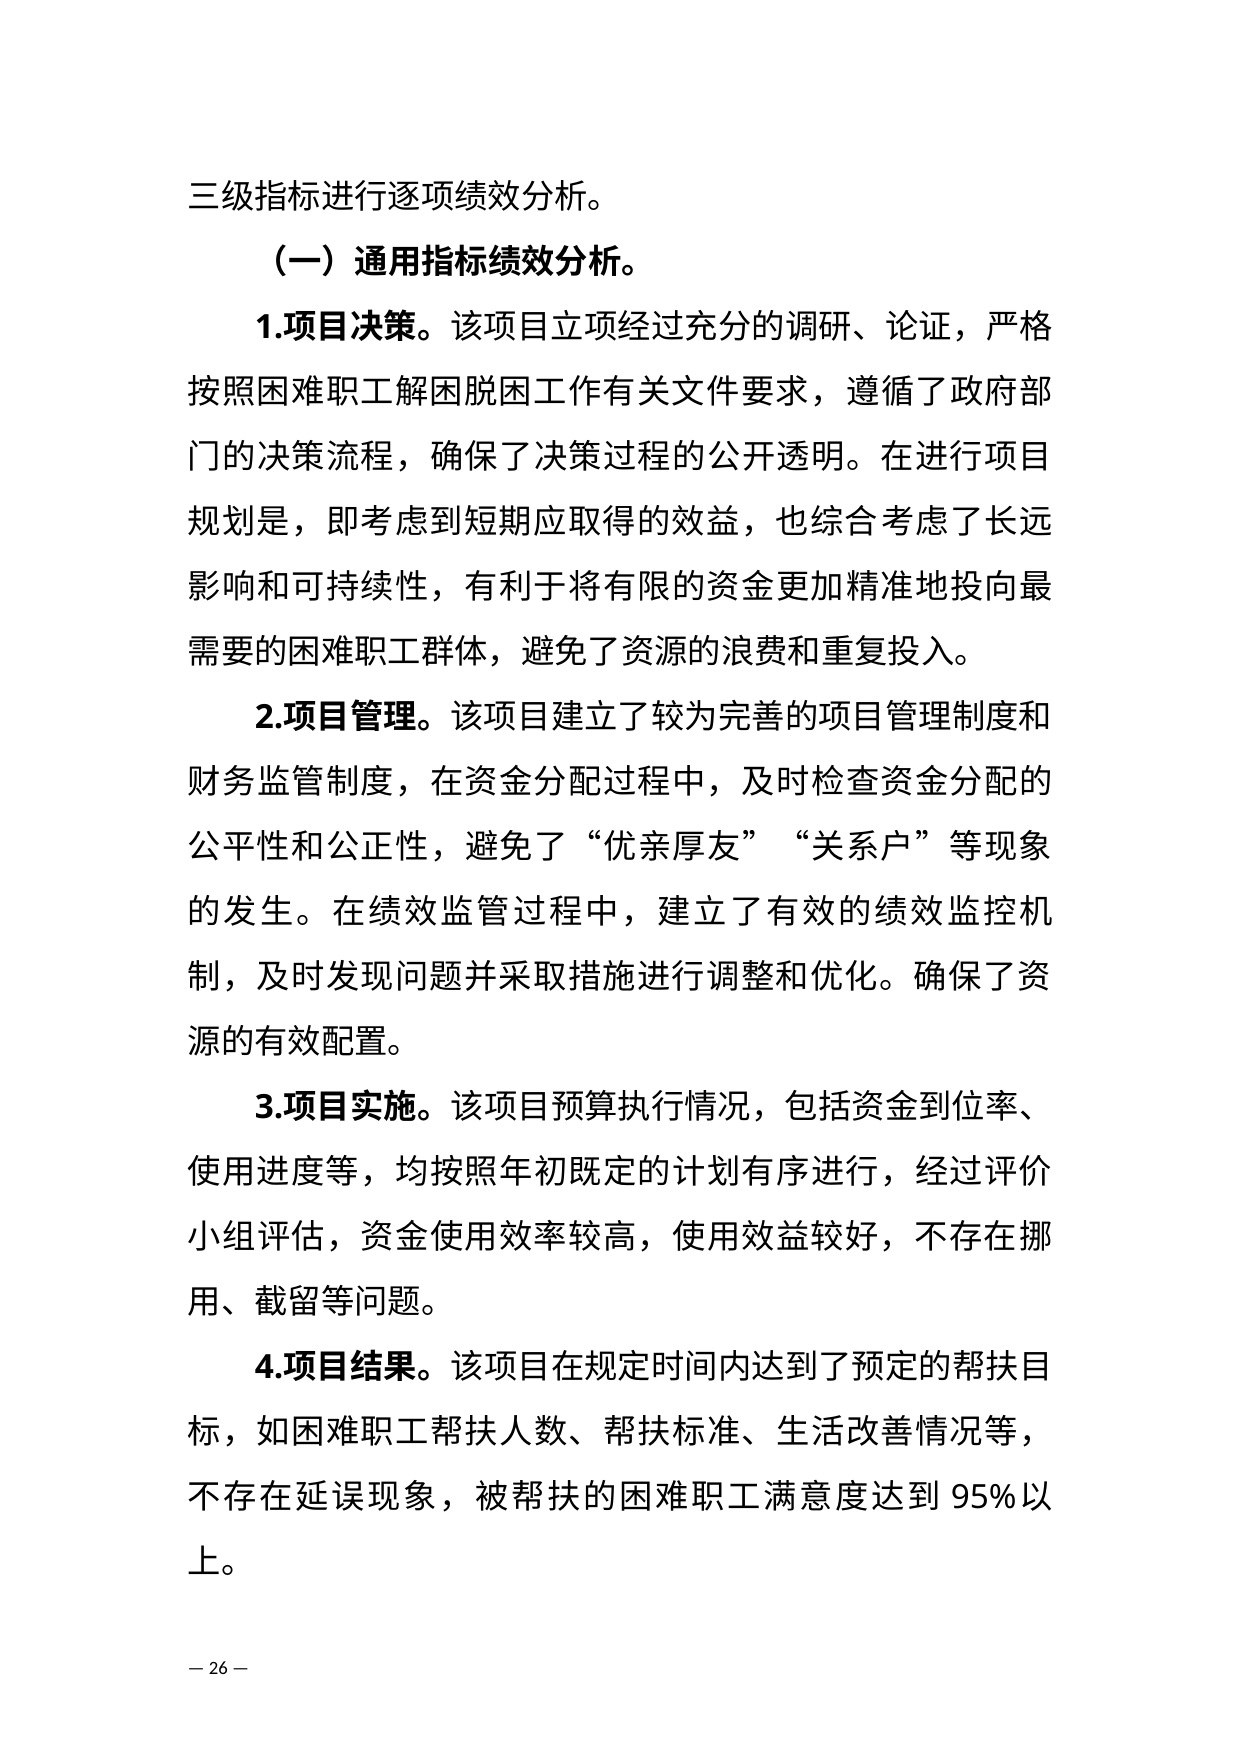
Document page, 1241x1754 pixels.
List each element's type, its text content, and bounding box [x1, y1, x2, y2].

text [187, 162, 1053, 227]
text （一）通用指标绩效分析。 [187, 227, 1053, 292]
text 2.项目管理。该项目建立了较为完善的项目管理制度和财务监管制度，在资金分配过程中，及时检查资金分配的公平性和公正性，避免了“优亲厚友”“关系户”等现象的发生。在绩效监管过程中，建立了有效的绩效监控机制，及时发现问题并采取措施进行调整和优化。确保了资源的有效配置。 [187, 682, 1053, 1072]
text 3.项目实施。该项目预算执行情况，包括资金到位率、使用进度等，均按照年初既定的计划有序进行，经过评价小组评估，资金使用效率较高，使用效益较好，不存在挪用、截留等问题。 [187, 1072, 1053, 1332]
text 1.项目决策。该项目立项经过充分的调研、论证，严格按照困难职工解困脱困工作有关文件要求，遵循了政府部门的决策流程，确保了决策过程的公开透明。在进行项目规划是，即考虑到短期应取得的效益，也综合考虑了长远影响和可持续性，有利于将有限的资金更加精准地投向最需要的困难职工群体，避免了资源的浪费和重复投入。 [187, 292, 1053, 682]
text 4.项目结果。该项目在规定时间内达到了预定的帮扶目标，如困难职工帮扶人数、帮扶标准、生活改善情况等，不存在延误现象，被帮扶的困难职工满意度达到95%以上。 [187, 1332, 1053, 1592]
